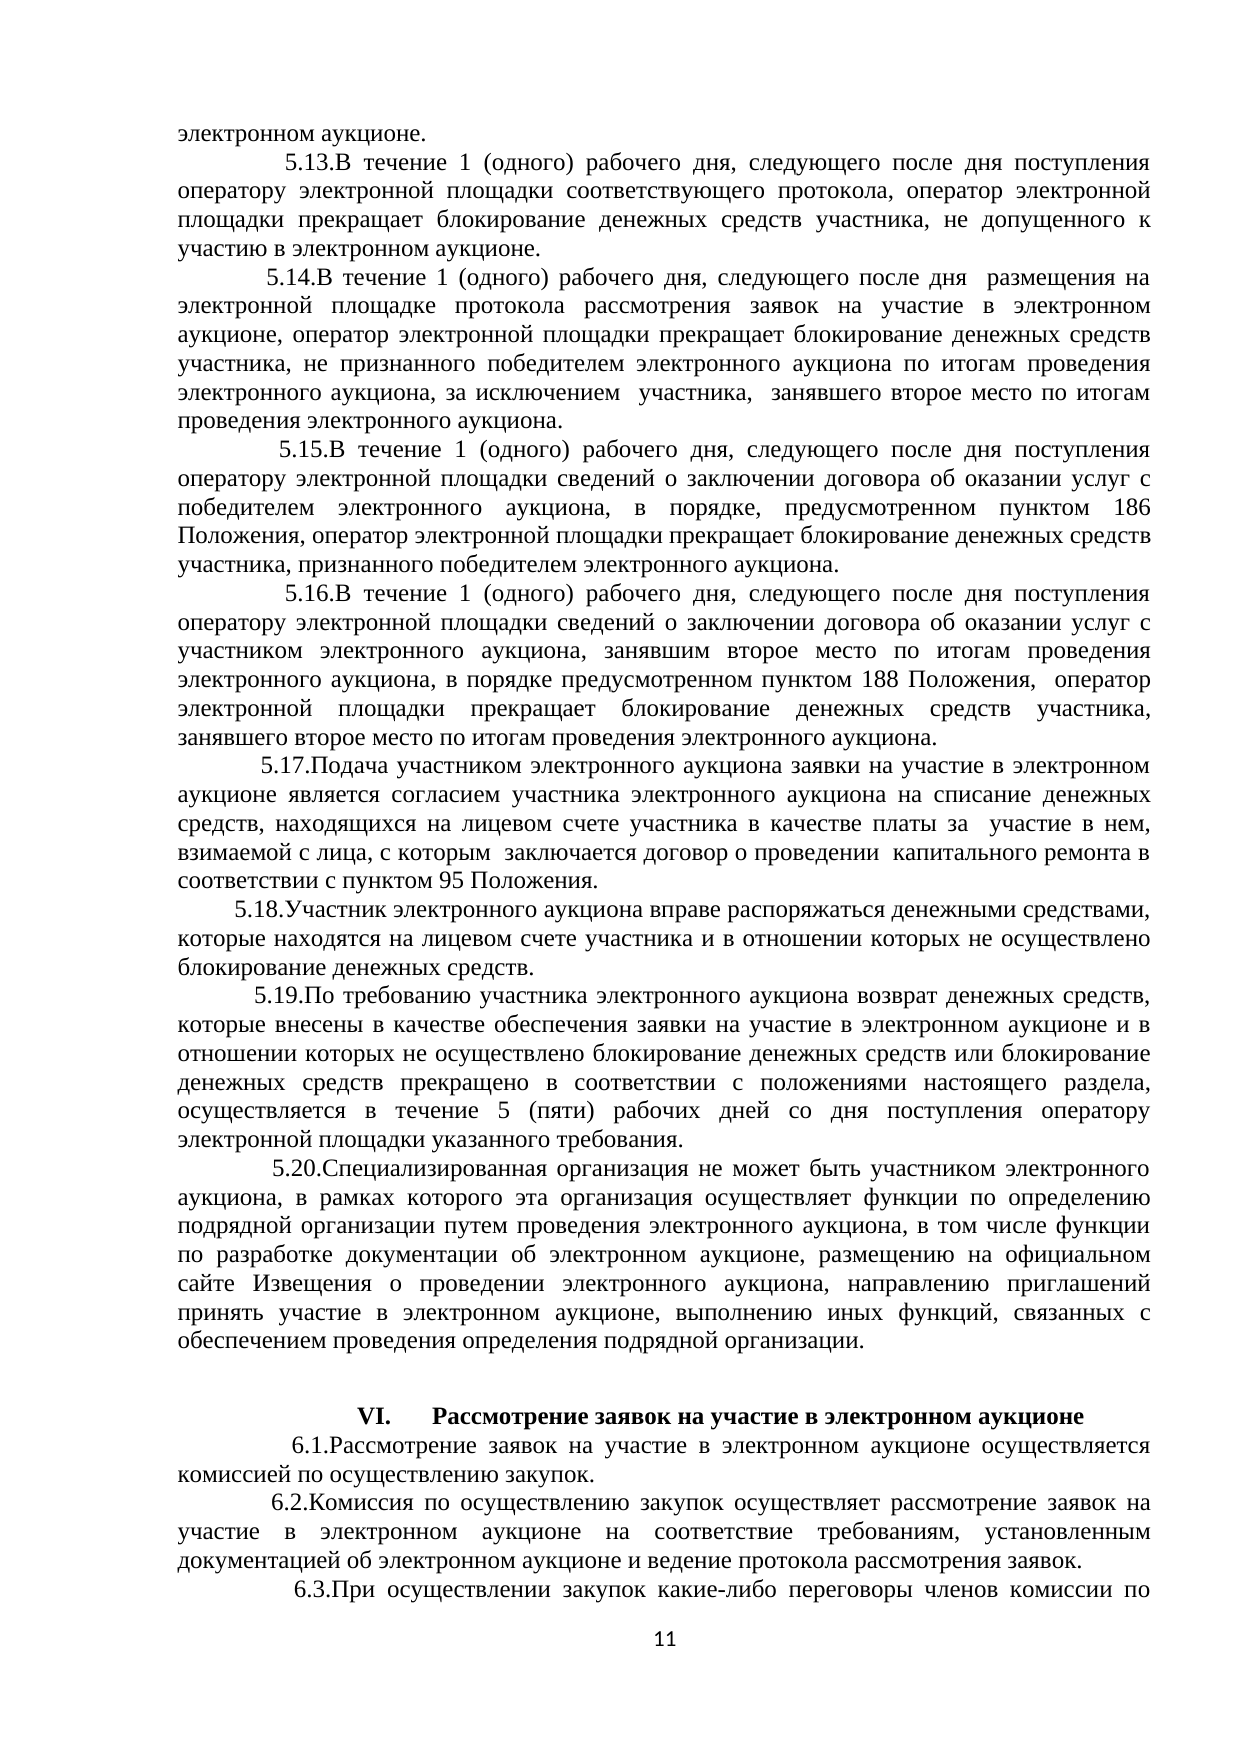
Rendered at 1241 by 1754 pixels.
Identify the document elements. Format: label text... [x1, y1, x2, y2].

subtitle 5.17.Подача участником электронного аукциона заявки на участие в электронном аукционе является согласием участника электронного аукциона на списание денежных средств, находящихся на лицевом счете участника в качестве платы за участие в нем, взимаемой с лица, с которым заключается договор о проведении капитального ремонта в соответствии с пунктом 95 Положения. [177, 751, 1152, 894]
text 6.1.Рассмотрение заявок на участие в электронном аукционе осуществляется комиссией по осуществлению закупок. [177, 1430, 1152, 1487]
subtitle 5.19.По требованию участника электронного аукциона возврат денежных средств, которые внесены в качестве обеспечения заявки на участие в электронном аукционе и в отношении которых не осуществлено блокирование денежных средств или блокирование денежных средств прекращено в соответствии с положениями настоящего раздела, осуществляется в течение 5 (пяти) рабочих дней со дня поступления оператору электронной площадки указанного требования. [177, 981, 1152, 1153]
subtitle 5.14.В течение 1 (одного) рабочего дня, следующего после дня размещения на электронной площадке протокола рассмотрения заявок на участие в электронном аукционе, оператор электронной площадки прекращает блокирование денежных средств участника, не признанного победителем электронного аукциона по итогам проведения электронного аукциона, за исключением участника, занявшего второе место по итогам проведения электронного аукциона. [177, 262, 1152, 434]
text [177, 1574, 1152, 1602]
subtitle 5.16.В течение 1 (одного) рабочего дня, следующего после дня поступления оператору электронной площадки сведений о заключении договора об оказании услуг с участником электронного аукциона, занявшим второе место по итогам проведения электронного аукциона, в порядке предусмотренном пунктом 188 Положения, оператор электронной площадки прекращает блокирование денежных средств участника, занявшего второе место по итогам проведения электронного аукциона. [177, 578, 1152, 751]
subtitle 5.20.Специализированная организация не может быть участником электронного аукциона, в рамках которого эта организация осуществляет функции по определению подрядной организации путем проведения электронного аукциона, в том числе функции по разработке документации об электронном аукционе, размещению на официальном сайте Извещения о проведении электронного аукциона, направлению приглашений принять участие в электронном аукционе, выполнению иных функций, связанных с обеспечением проведения определения подрядной организации. [177, 1153, 1152, 1354]
subtitle 5.13.В течение 1 (одного) рабочего дня, следующего после дня поступления оператору электронной площадки соответствующего протокола, оператор электронной площадки прекращает блокирование денежных средств участника, не допущенного к участию в электронном аукционе. [177, 147, 1152, 262]
subtitle 5.15.В течение 1 (одного) рабочего дня, следующего после дня поступления оператору электронной площадки сведений о заключении договора об оказании услуг с победителем электронного аукциона, в порядке, предусмотренном пунктом 186 Положения, оператор электронной площадки прекращает блокирование денежных средств участника, признанного победителем электронного аукциона. [177, 434, 1152, 578]
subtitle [177, 118, 1152, 147]
text 6.2.Комиссия по осуществлению закупок осуществляет рассмотрение заявок на участие в электронном аукционе на соответствие требованиям, установленным документацией об электронном аукционе и ведение протокола рассмотрения заявок. [177, 1487, 1152, 1574]
list Рассмотрение заявок на участие в электронном аукционе [290, 1401, 1152, 1430]
subtitle 5.18.Участник электронного аукциона вправе распоряжаться денежными средствами, которые находятся на лицевом счете участника и в отношении которых не осуществлено блокирование денежных средств. [177, 894, 1152, 981]
